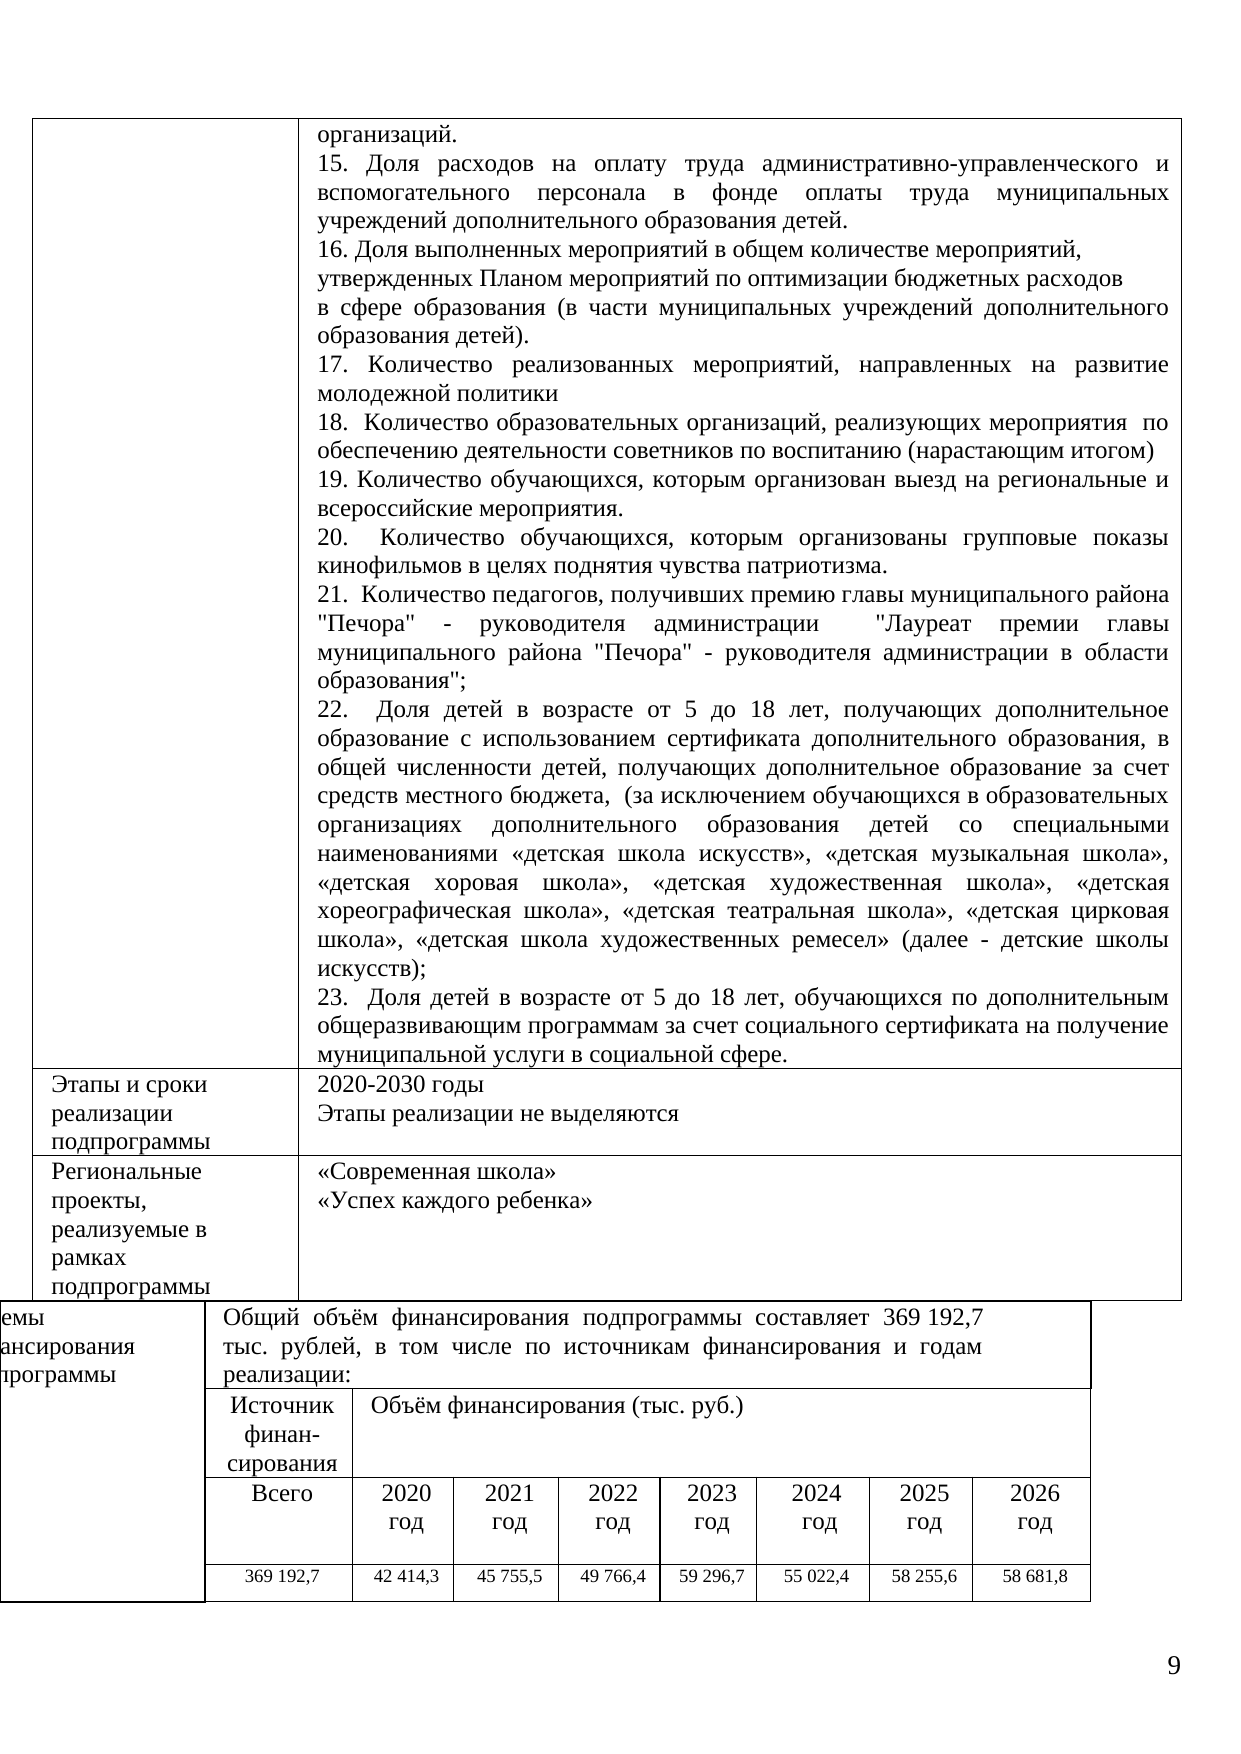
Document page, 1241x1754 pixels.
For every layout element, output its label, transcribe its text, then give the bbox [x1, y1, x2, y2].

table_cell 2025 год [870, 1478, 972, 1564]
table_cell 2020-2030 годы Этапы реализации не выделяются [299, 1069, 1181, 1155]
table_cell 59 296,7 [661, 1565, 756, 1601]
table_cell 2023 год [661, 1478, 756, 1564]
table_cell «Современная школа» «Успех каждого ребенка» [299, 1156, 1181, 1300]
table_cell 2026 год [973, 1478, 1090, 1564]
table_cell Этапы и сроки реализации подпрограммы [33, 1069, 298, 1155]
table_cell 49 766,4 [559, 1565, 659, 1601]
table_cell 58 255,6 [870, 1565, 972, 1601]
table_cell 2022 год [559, 1478, 659, 1564]
table_cell Источник финан-сирования [206, 1389, 352, 1477]
table_cell 42 414,3 [353, 1565, 453, 1601]
table_cell Общий объём финансирования подпрограммы составляет 369 192,7 тыс. рублей, в том числе по источникам финансирования и годам реализации: [206, 1302, 1090, 1388]
table_cell 45 755,5 [454, 1565, 558, 1601]
table_cell 55 022,4 [757, 1565, 869, 1601]
table_cell Объём финансирования (тыс. руб.) [353, 1389, 1090, 1477]
table_cell Региональные проекты, реализуемые в рамках подпрограммы [33, 1156, 298, 1300]
table_cell 369 192,7 [206, 1565, 352, 1601]
table_cell 2024 год [757, 1478, 869, 1564]
table_cell 2020 год [353, 1478, 453, 1564]
table_cell Объемы финансирования подпрограммы [1, 1302, 204, 1601]
table_cell 2021 год [454, 1478, 558, 1564]
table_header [299, 119, 1181, 1068]
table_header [33, 119, 298, 1068]
table_cell 58 681,8 [973, 1565, 1090, 1601]
table_cell Всего [206, 1478, 352, 1564]
